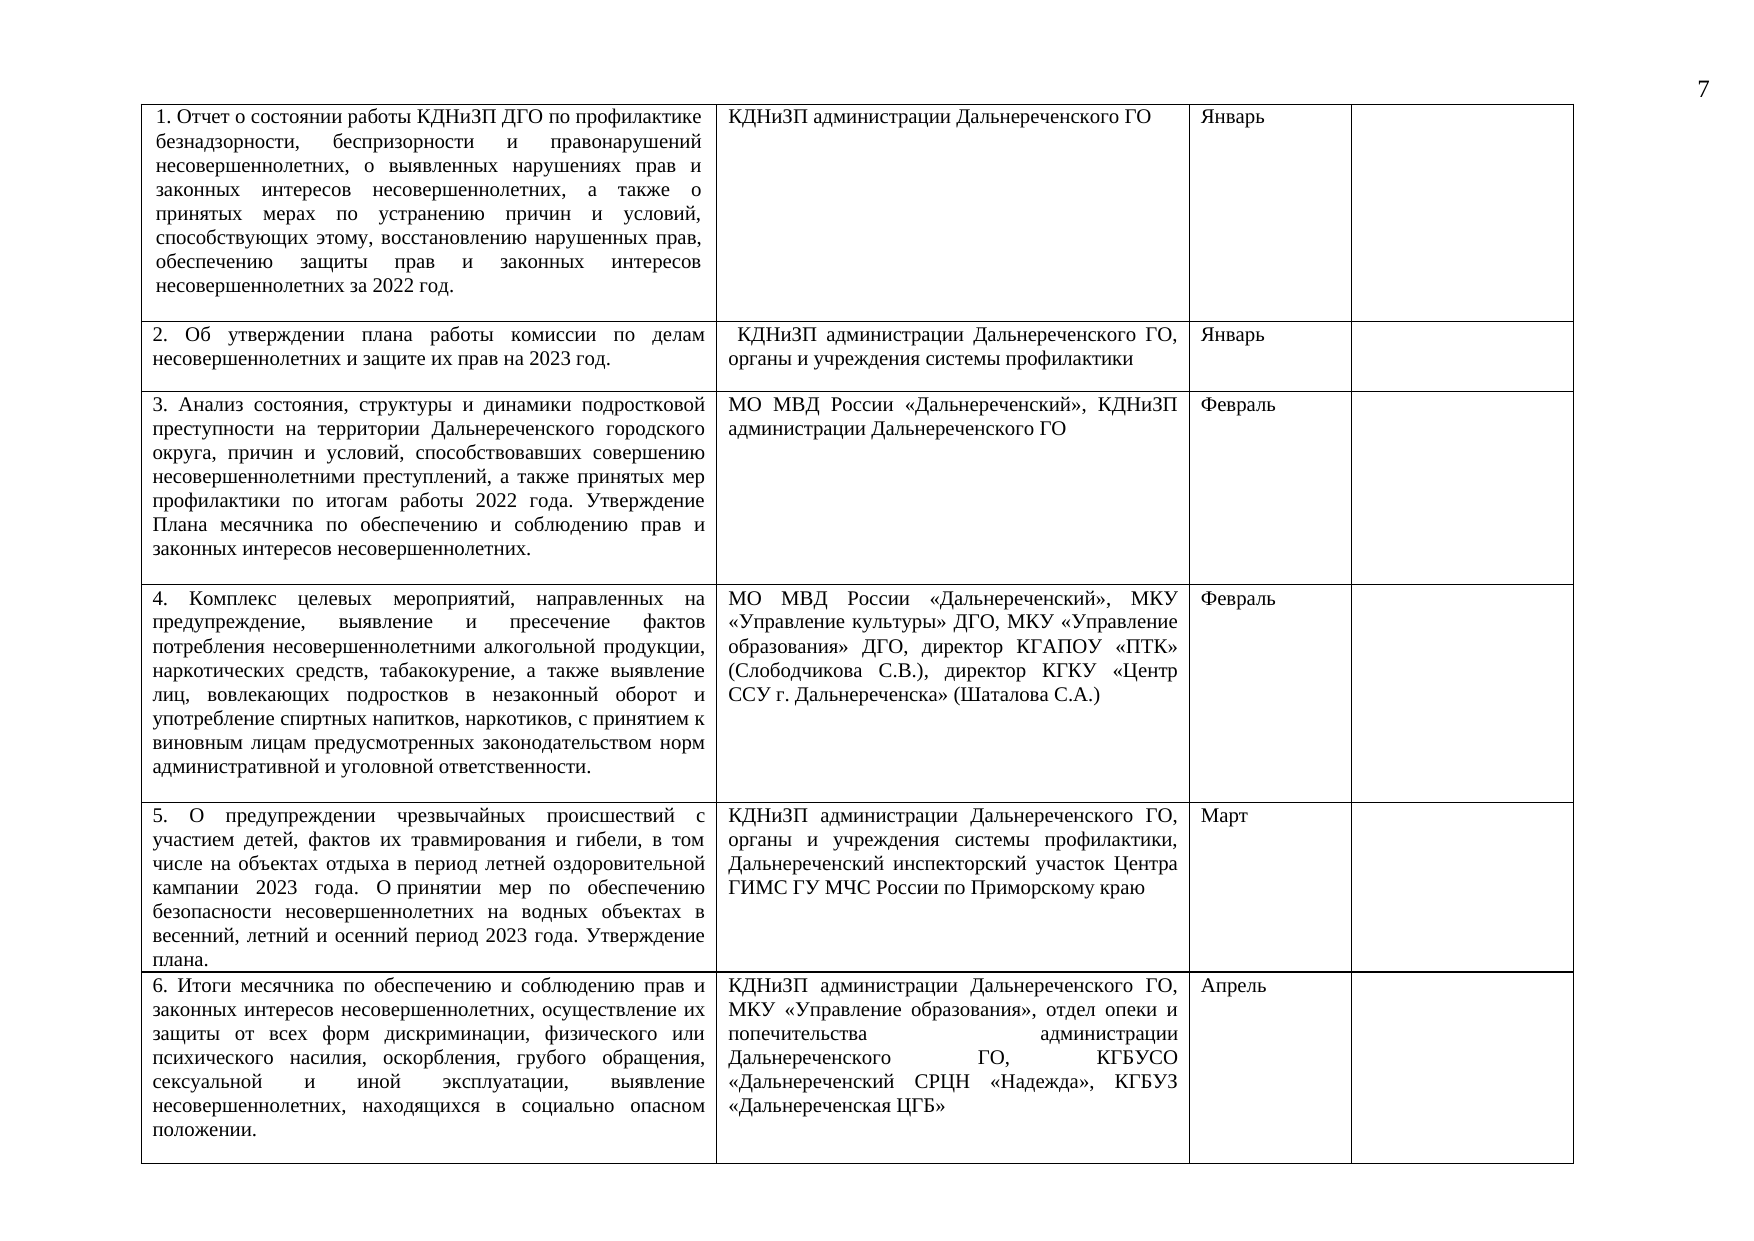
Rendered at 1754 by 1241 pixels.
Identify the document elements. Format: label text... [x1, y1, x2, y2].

table_cell 2. Об утверждении плана работы комиссии по делам несовершеннолетних и защите их прав на 2023 год. [142, 322, 716, 391]
table_cell МО МВД России «Дальнереченский», КДНиЗП администрации Дальнереченского ГО [717, 392, 1189, 584]
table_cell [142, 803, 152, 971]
table_cell [1352, 973, 1573, 1162]
table_cell [1352, 105, 1573, 321]
table_cell КДНиЗП администрации Дальнереченского ГО, органы и учреждения системы профилактики, Дальнереченский инспекторский участок Центра ГИМС ГУ МЧС России по Приморскому краю [717, 803, 1189, 971]
table_cell [1352, 585, 1573, 802]
table_cell 4. Комплекс целевых мероприятий, направленных на предупреждение, выявление и пресечение фактов потребления несовершеннолетними алкогольной продукции, наркотических средств, табакокурение, а также выявление лиц, вовлекающих подростков в незаконный оборот и употребление спиртных напитков, наркотиков, с принятием к виновным лицам предусмотренных законодательством норм административной и уголовной ответственности. [142, 585, 716, 802]
table_cell Январь [1190, 322, 1351, 391]
table_cell Февраль [1190, 585, 1351, 802]
table_cell КДНиЗП администрации Дальнереченского ГО, МКУ «Управление образования», отдел опеки и попечительства администрации Дальнереченского ГО, КГБУСО «Дальнереченский СРЦН «Надежда», КГБУЗ «Дальнереченская ЦГБ» [717, 973, 1189, 1162]
table_cell Апрель [1190, 973, 1351, 1162]
table_cell [1352, 392, 1573, 584]
table_cell КДНиЗП администрации Дальнереченского ГО [717, 105, 1189, 321]
table_cell Январь [1190, 105, 1351, 321]
table_cell Февраль [1190, 392, 1351, 584]
table_cell 1. Отчет о состоянии работы КДНиЗП ДГО по профилактике безнадзорности, беспризорности и правонарушений несовершеннолетних, о выявленных нарушениях прав и законных интересов несовершеннолетних, а также о принятых мерах по устранению причин и условий, способствующих этому, восстановлению нарушенных прав, обеспечению защиты прав и законных интересов несовершеннолетних за 2022 год. [142, 105, 716, 321]
table_cell 6. Итоги месячника по обеспечению и соблюдению прав и законных интересов несовершеннолетних, осуществление их защиты от всех форм дискриминации, физического или психического насилия, оскорбления, грубого обращения, сексуальной и иной эксплуатации, выявление несовершеннолетних, находящихся в социально опасном положении. [142, 973, 716, 1162]
table_cell [1352, 322, 1573, 391]
table_cell МО МВД России «Дальнереченский», МКУ «Управление культуры» ДГО, МКУ «Управление образования» ДГО, директор КГАПОУ «ПТК» (Слободчикова С.В.), директор КГКУ «Центр ССУ г. Дальнереченска» (Шаталова С.А.) [717, 585, 1189, 802]
table_cell [1352, 803, 1573, 971]
table_cell КДНиЗП администрации Дальнереченского ГО, органы и учреждения системы профилактики [717, 322, 1189, 391]
table_cell 3. Анализ состояния, структуры и динамики подростковой преступности на территории Дальнереченского городского округа, причин и условий, способствовавших совершению несовершеннолетними преступлений, а также принятых мер профилактики по итогам работы 2022 года. Утверждение Плана месячника по обеспечению и соблюдению прав и законных интересов несовершеннолетних. [142, 392, 716, 584]
table_cell Март [1190, 803, 1351, 971]
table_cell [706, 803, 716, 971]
